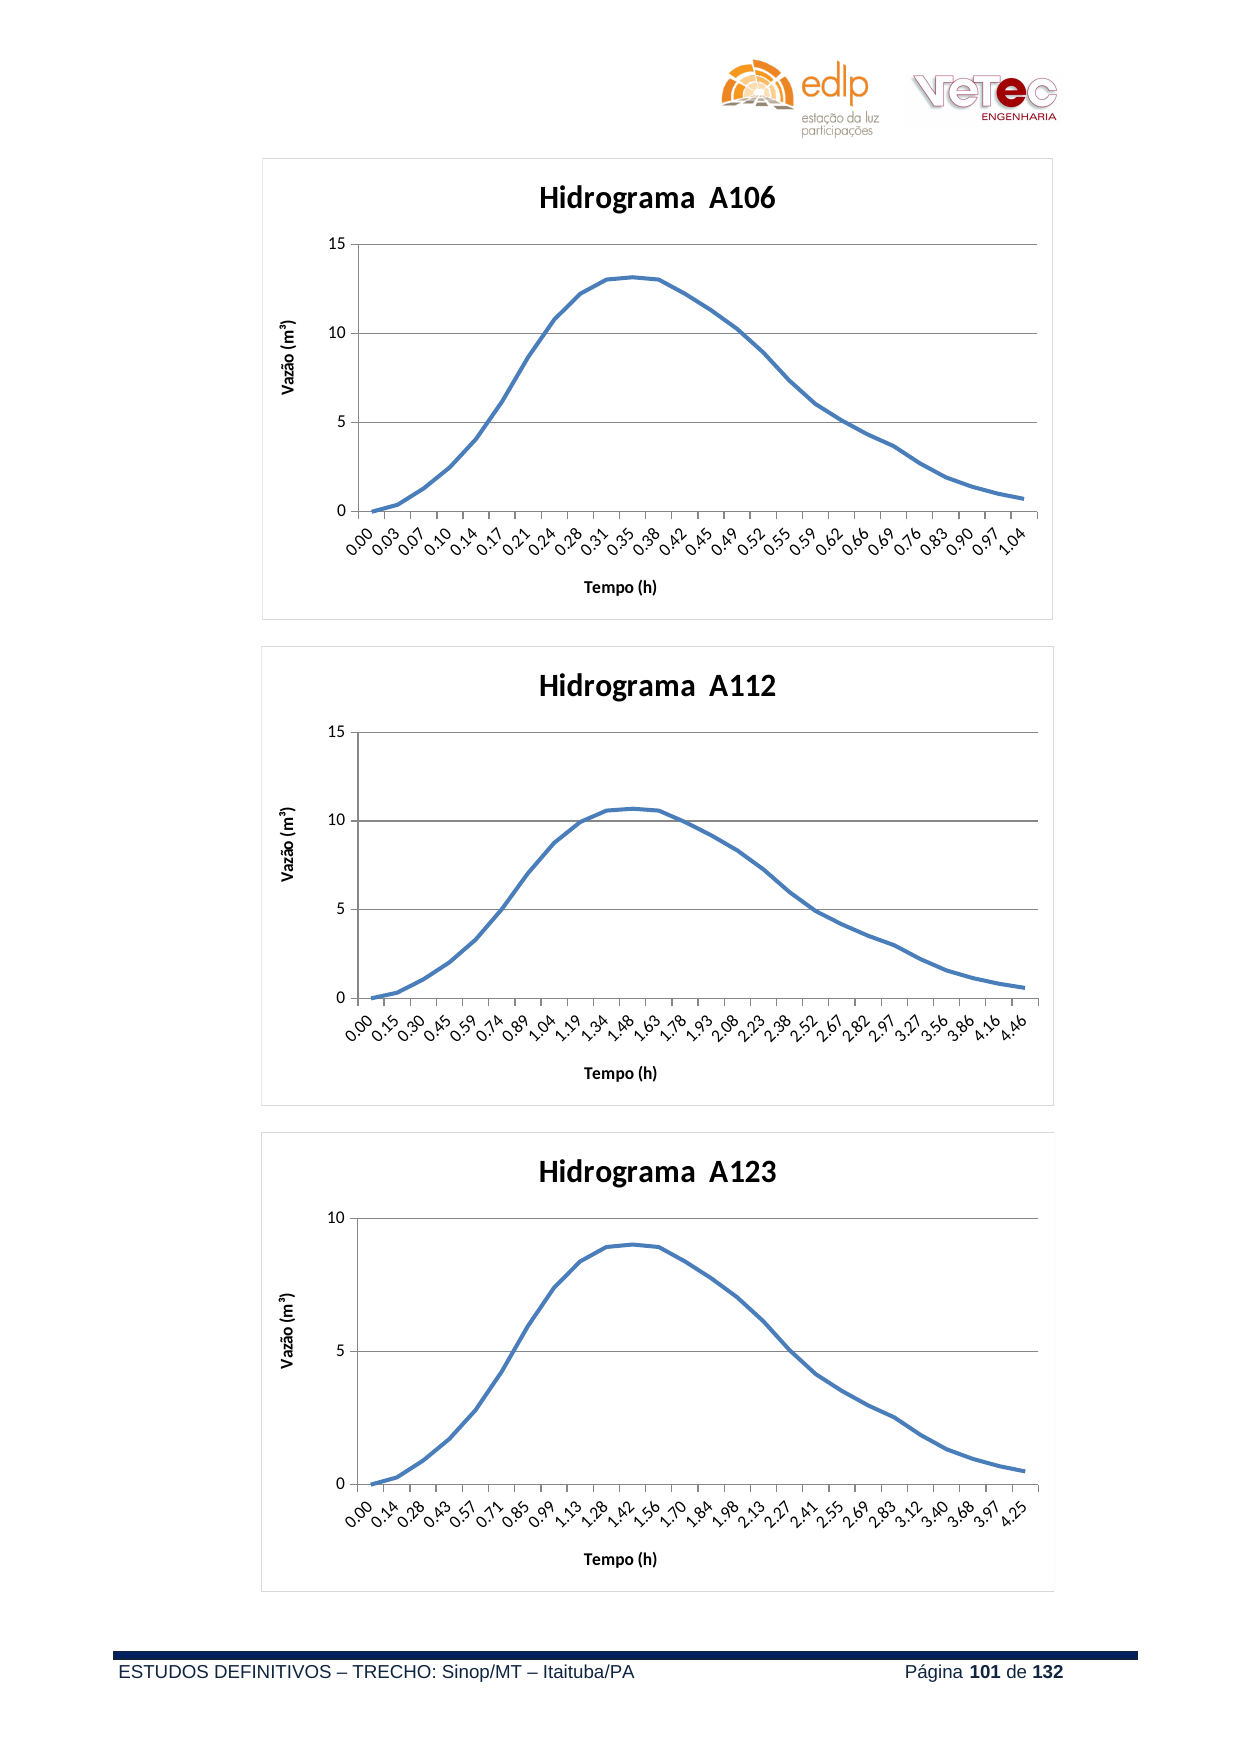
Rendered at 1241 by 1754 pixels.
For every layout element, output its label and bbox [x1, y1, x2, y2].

picture [700, 27, 893, 158]
picture [904, 73, 1064, 127]
